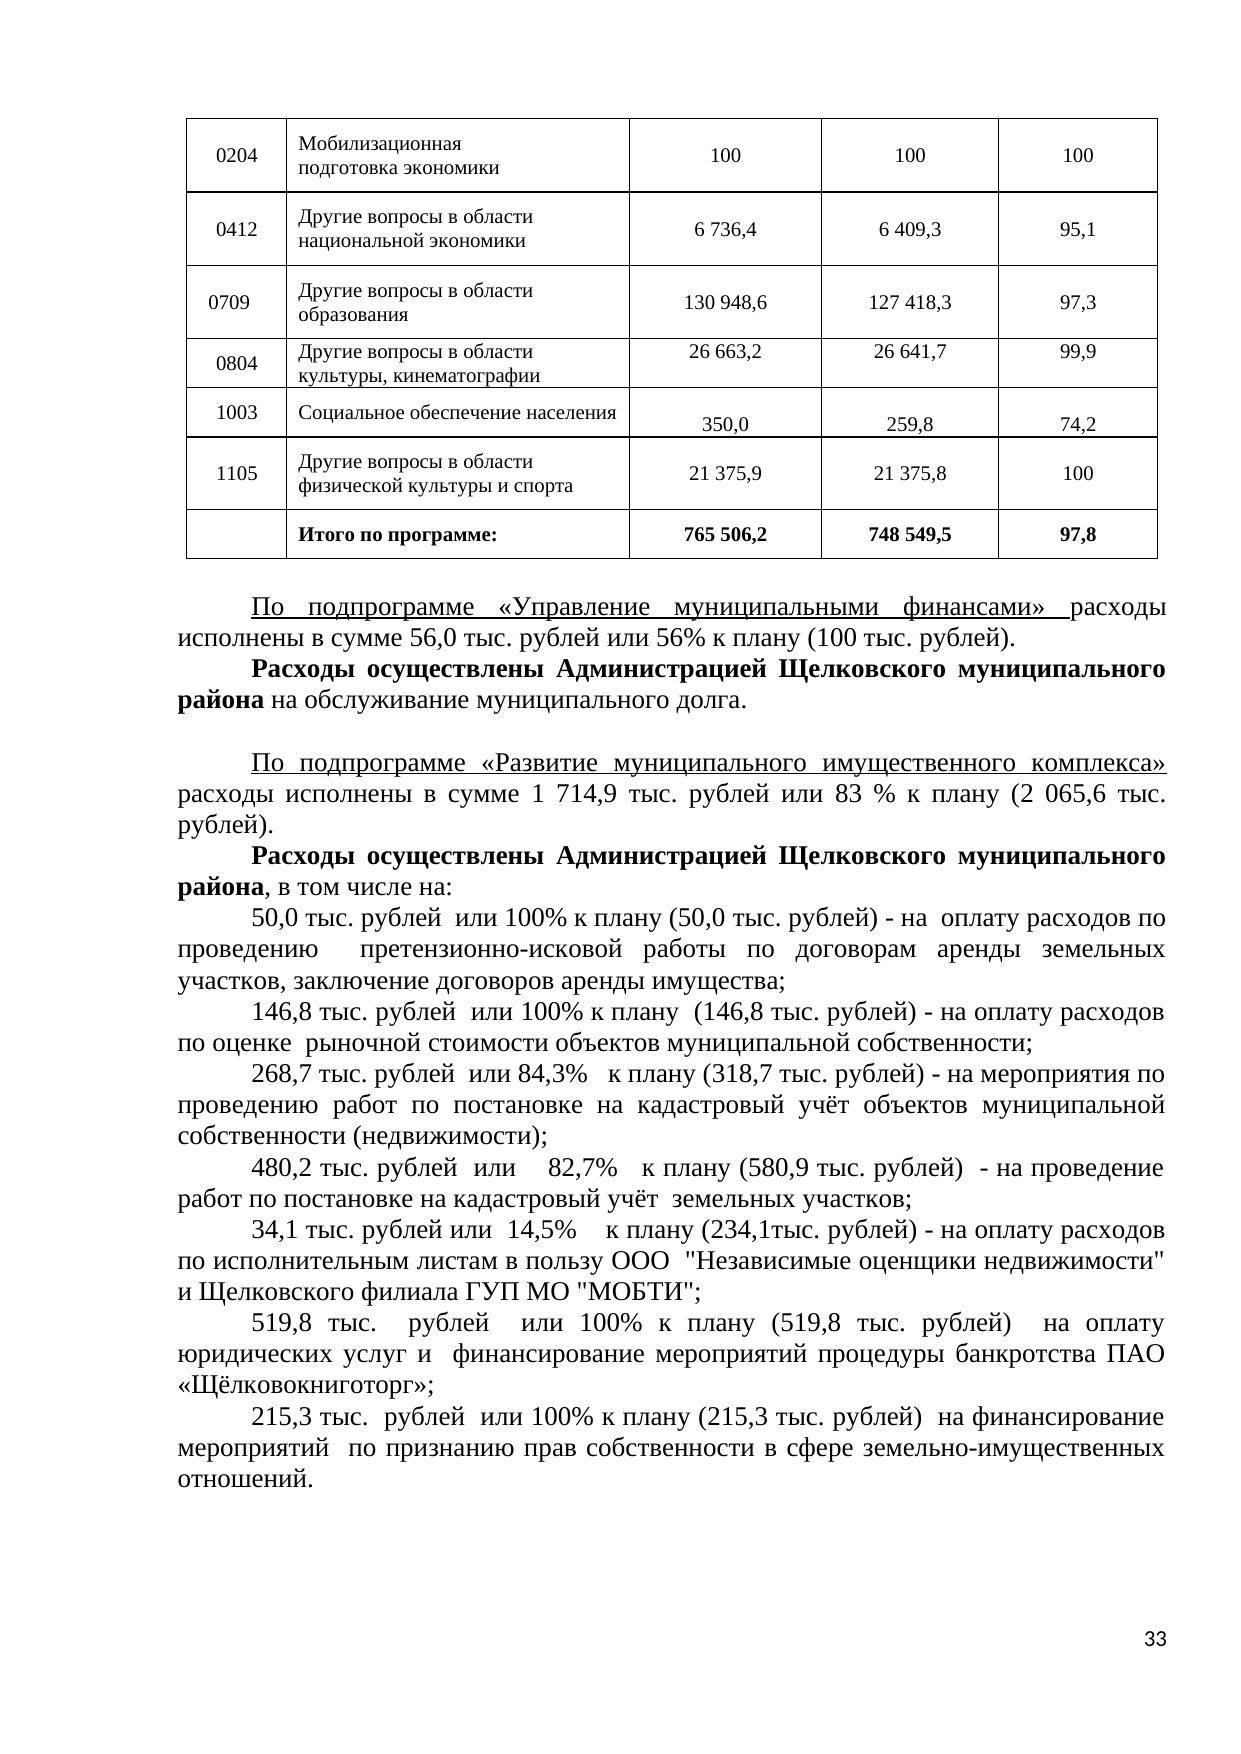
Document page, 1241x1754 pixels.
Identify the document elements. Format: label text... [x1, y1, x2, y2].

table_cell Другие вопросы в области образования [287, 266, 629, 338]
text 268,7 тыс. рублей или 84,3% к плану (318,7 тыс. рублей) - на мероприятия по проведению работ по постановке на кадастровый учёт объектов муниципальной собственности (недвижимости); [177, 1057, 1167, 1151]
text 480,2 тыс. рублей или 82,7% к плану (580,9 тыс. рублей) - на проведение работ по постановке на кадастровый учёт земельных участков; [177, 1151, 1167, 1213]
text 34,1 тыс. рублей или 14,5% к плану (234,1тыс. рублей) - на оплату расходов по исполнительным листам в пользу ООО "Независимые оценщики недвижимости" и Щелковского филиала ГУП МО "МОБТИ"; [177, 1213, 1167, 1306]
table_cell 0412 [187, 193, 286, 264]
table_cell 100 [999, 119, 1157, 191]
table_cell 97,8 [999, 510, 1157, 558]
table_cell 0709 [187, 266, 286, 338]
table_cell 97,3 [999, 266, 1157, 338]
text 215,3 тыс. рублей или 100% к плану (215,3 тыс. рублей) на финансирование мероприятий по признанию прав собственности в сфере земельно-имущественных отношений. [177, 1400, 1167, 1493]
table_cell 748 549,5 [822, 510, 998, 558]
text 519,8 тыс. рублей или 100% к плану (519,8 тыс. рублей) на оплату юридических услуг и финансирование мероприятий процедуры банкротства ПАО «Щёлковокниготорг»; [177, 1306, 1167, 1400]
table_cell Другие вопросы в области культуры, кинематографии [287, 339, 629, 387]
table_cell Другие вопросы в области физической культуры и спорта [287, 438, 629, 508]
table_cell 95,1 [999, 193, 1157, 264]
table_cell 100 [822, 119, 998, 191]
table_cell 1003 [187, 388, 286, 436]
table_cell 21 375,9 [630, 438, 821, 508]
table_cell 350,0 [630, 388, 821, 436]
text Расходы осуществлены Администрацией Щелковского муниципального района на обслуживание муниципального долга. [177, 652, 1167, 714]
table_cell Социальное обеспечение населения [287, 388, 629, 436]
table_cell 130 948,6 [630, 266, 821, 338]
table_cell Другие вопросы в области национальной экономики [287, 193, 629, 264]
text По подпрограмме «Управление муниципальными финансами» расходы исполнены в сумме 56,0 тыс. рублей или 56% к плану (100 тыс. рублей). [177, 590, 1167, 652]
table_cell 765 506,2 [630, 510, 821, 558]
table_cell 0804 [187, 339, 286, 387]
table_cell 99,9 [999, 339, 1157, 387]
table_cell 26 663,2 [630, 339, 821, 387]
table_cell Мобилизационная подготовка экономики [287, 119, 629, 191]
table_cell 100 [630, 119, 821, 191]
table_cell 26 641,7 [822, 339, 998, 387]
table_cell 1105 [187, 438, 286, 508]
table_cell 100 [999, 438, 1157, 508]
table_cell 6 409,3 [822, 193, 998, 264]
table_cell 6 736,4 [630, 193, 821, 264]
table_cell 127 418,3 [822, 266, 998, 338]
text Расходы осуществлены Администрацией Щелковского муниципального района, в том числе на: [177, 839, 1167, 901]
table_cell 21 375,8 [822, 438, 998, 508]
table_cell Итого по программе: [287, 510, 629, 558]
text 146,8 тыс. рублей или 100% к плану (146,8 тыс. рублей) - на оплату расходов по оценке рыночной стоимости объектов муниципальной собственности; [177, 995, 1167, 1057]
table_cell [187, 510, 286, 558]
table_cell 74,2 [999, 388, 1157, 436]
text 50,0 тыс. рублей или 100% к плану (50,0 тыс. рублей) - на оплату расходов по проведению претензионно-исковой работы по договорам аренды земельных участков, заключение договоров аренды имущества; [177, 901, 1167, 995]
table_cell 0204 [187, 119, 286, 191]
table_cell 259,8 [822, 388, 998, 436]
text По подпрограмме «Развитие муниципального имущественного комплекса» расходы исполнены в сумме 1 714,9 тыс. рублей или 83 % к плану (2 065,6 тыс. рублей). [177, 746, 1167, 839]
